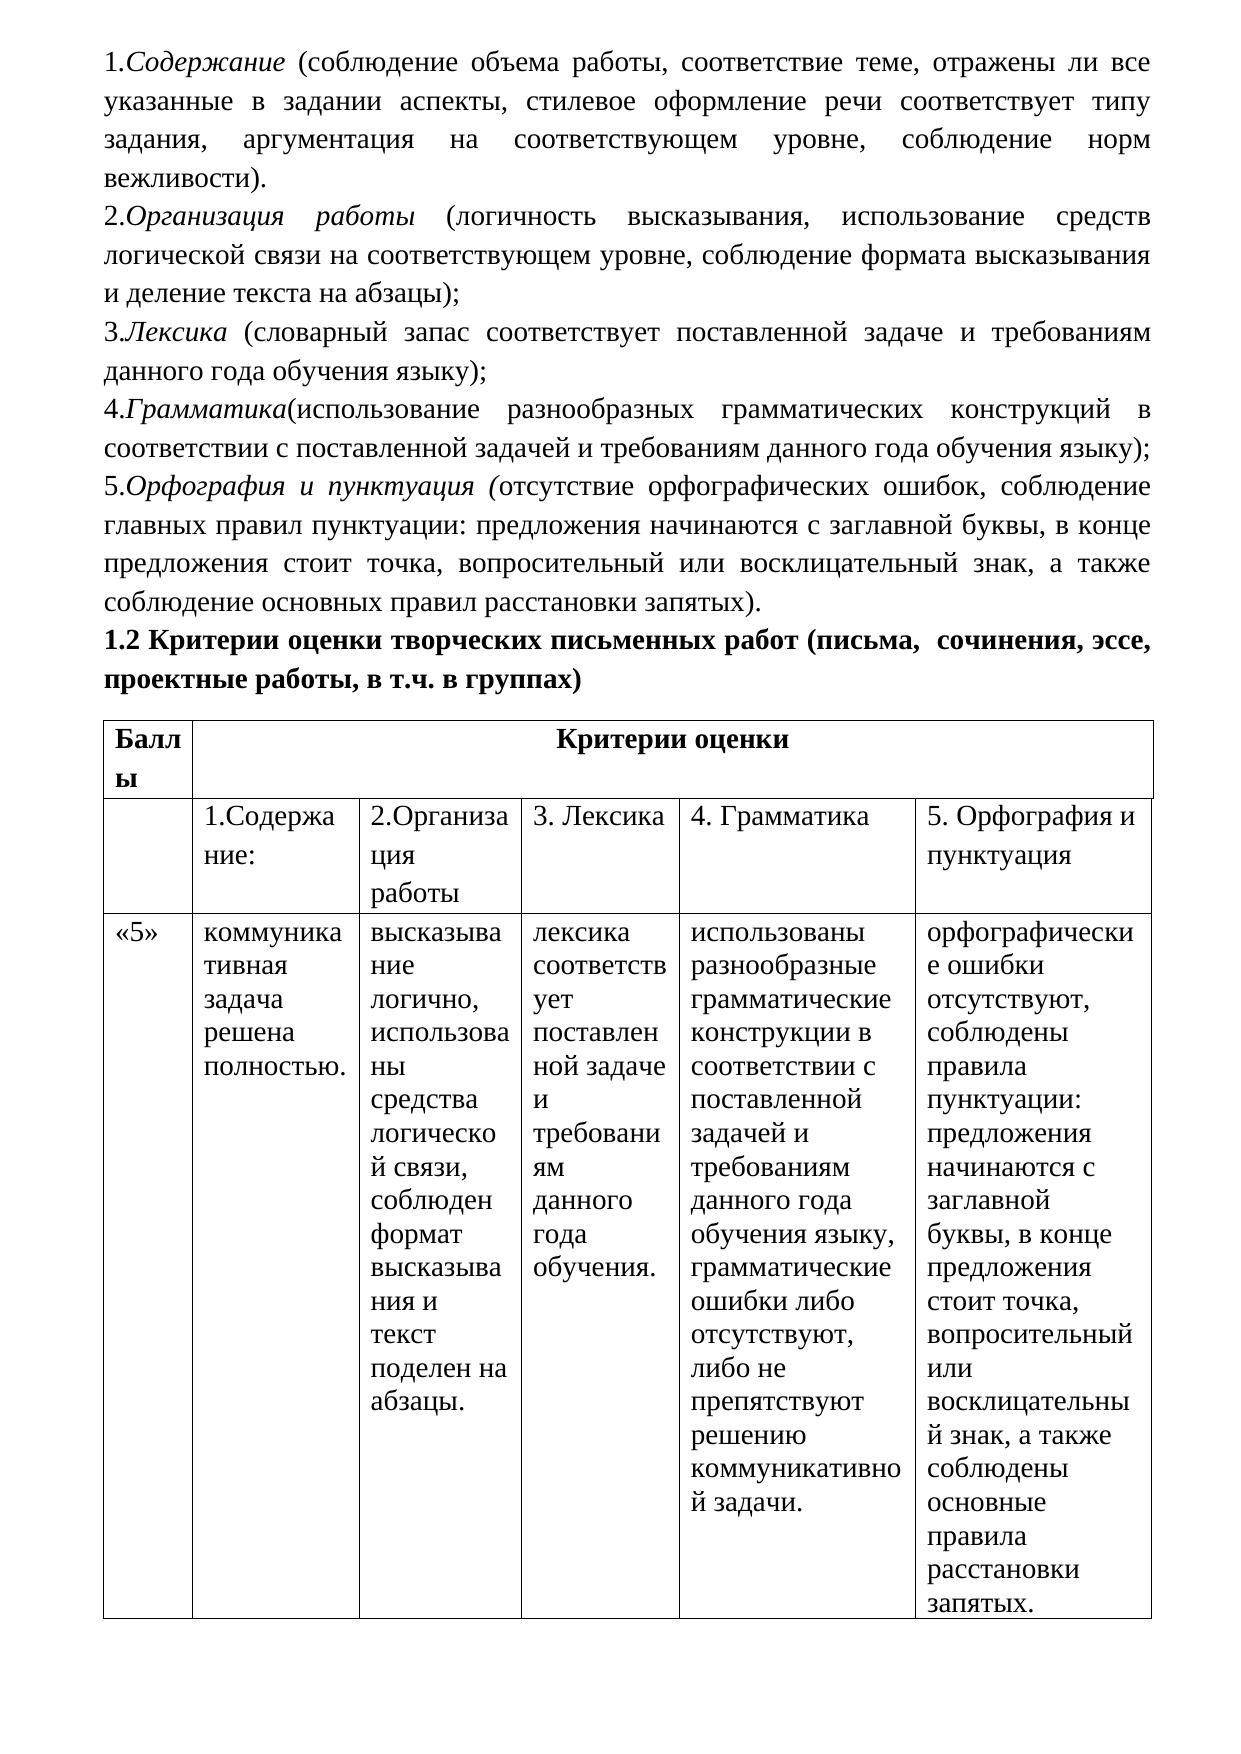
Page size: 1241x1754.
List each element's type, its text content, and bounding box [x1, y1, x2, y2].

text 2.Организация работы (логичность высказывания, использование средств логической связи на соответствующем уровне, соблюдение формата высказывания и деление текста на абзацы); [103, 198, 1152, 309]
table_cell 4. Грамматика [680, 799, 915, 913]
table_cell 2.Организация работы [360, 799, 521, 913]
table_cell орфографические ошибки отсутствуют, соблюдены правила пунктуации: предложения начинаются с заглавной буквы, в конце предложения стоит точка, вопросительный или восклицательный знак, а также соблюдены основные правила расстановки запятых. [916, 914, 1151, 1618]
table_cell 1.Содержание: [193, 799, 359, 913]
table_cell использованы разнообразные грамматические конструкции в соответствии с поставленной задачей и требованиям данного года обучения языку, грамматические ошибки либо отсутствуют, либо не препятствуют решению коммуникативной задачи. [680, 914, 915, 1618]
table_header Критерии оценки [193, 721, 1153, 797]
table_cell 3. Лексика [522, 799, 679, 913]
table_cell [104, 799, 192, 913]
text 3.Лексика (словарный запас соответствует поставленной задаче и требованиям данного года обучения языку); [103, 314, 1152, 386]
text 4.Грамматика(использование разнообразных грамматических конструкций в соответствии с поставленной задачей и требованиям данного года обучения языку); [103, 391, 1152, 463]
table_header Баллы [104, 721, 192, 797]
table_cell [193, 914, 359, 1618]
table_cell лексика соответствует поставленной задаче и требованиям данного года обучения. [522, 914, 679, 1618]
text 1.Содержание (соблюдение объема работы, соответствие теме, отражены ли все указанные в задании аспекты, стилевое оформление речи соответствует типу задания, аргументация на соответствующем уровне, соблюдение норм вежливости). [103, 44, 1152, 193]
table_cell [360, 914, 521, 1618]
text 5.Орфография и пунктуация (отсутствие орфографических ошибок, соблюдение главных правил пунктуации: предложения начинаются с заглавной буквы, в конце предложения стоит точка, вопросительный или восклицательный знак, а также соблюдение основных правил расстановки запятых). [103, 468, 1152, 617]
table_cell 5. Орфография и пунктуация [916, 799, 1151, 913]
text 1.2 Критерии оценки творческих письменных работ (письма, сочинения, эссе, проектные работы, в т.ч. в группах) [103, 622, 1152, 694]
table_cell «5» [104, 914, 192, 1618]
